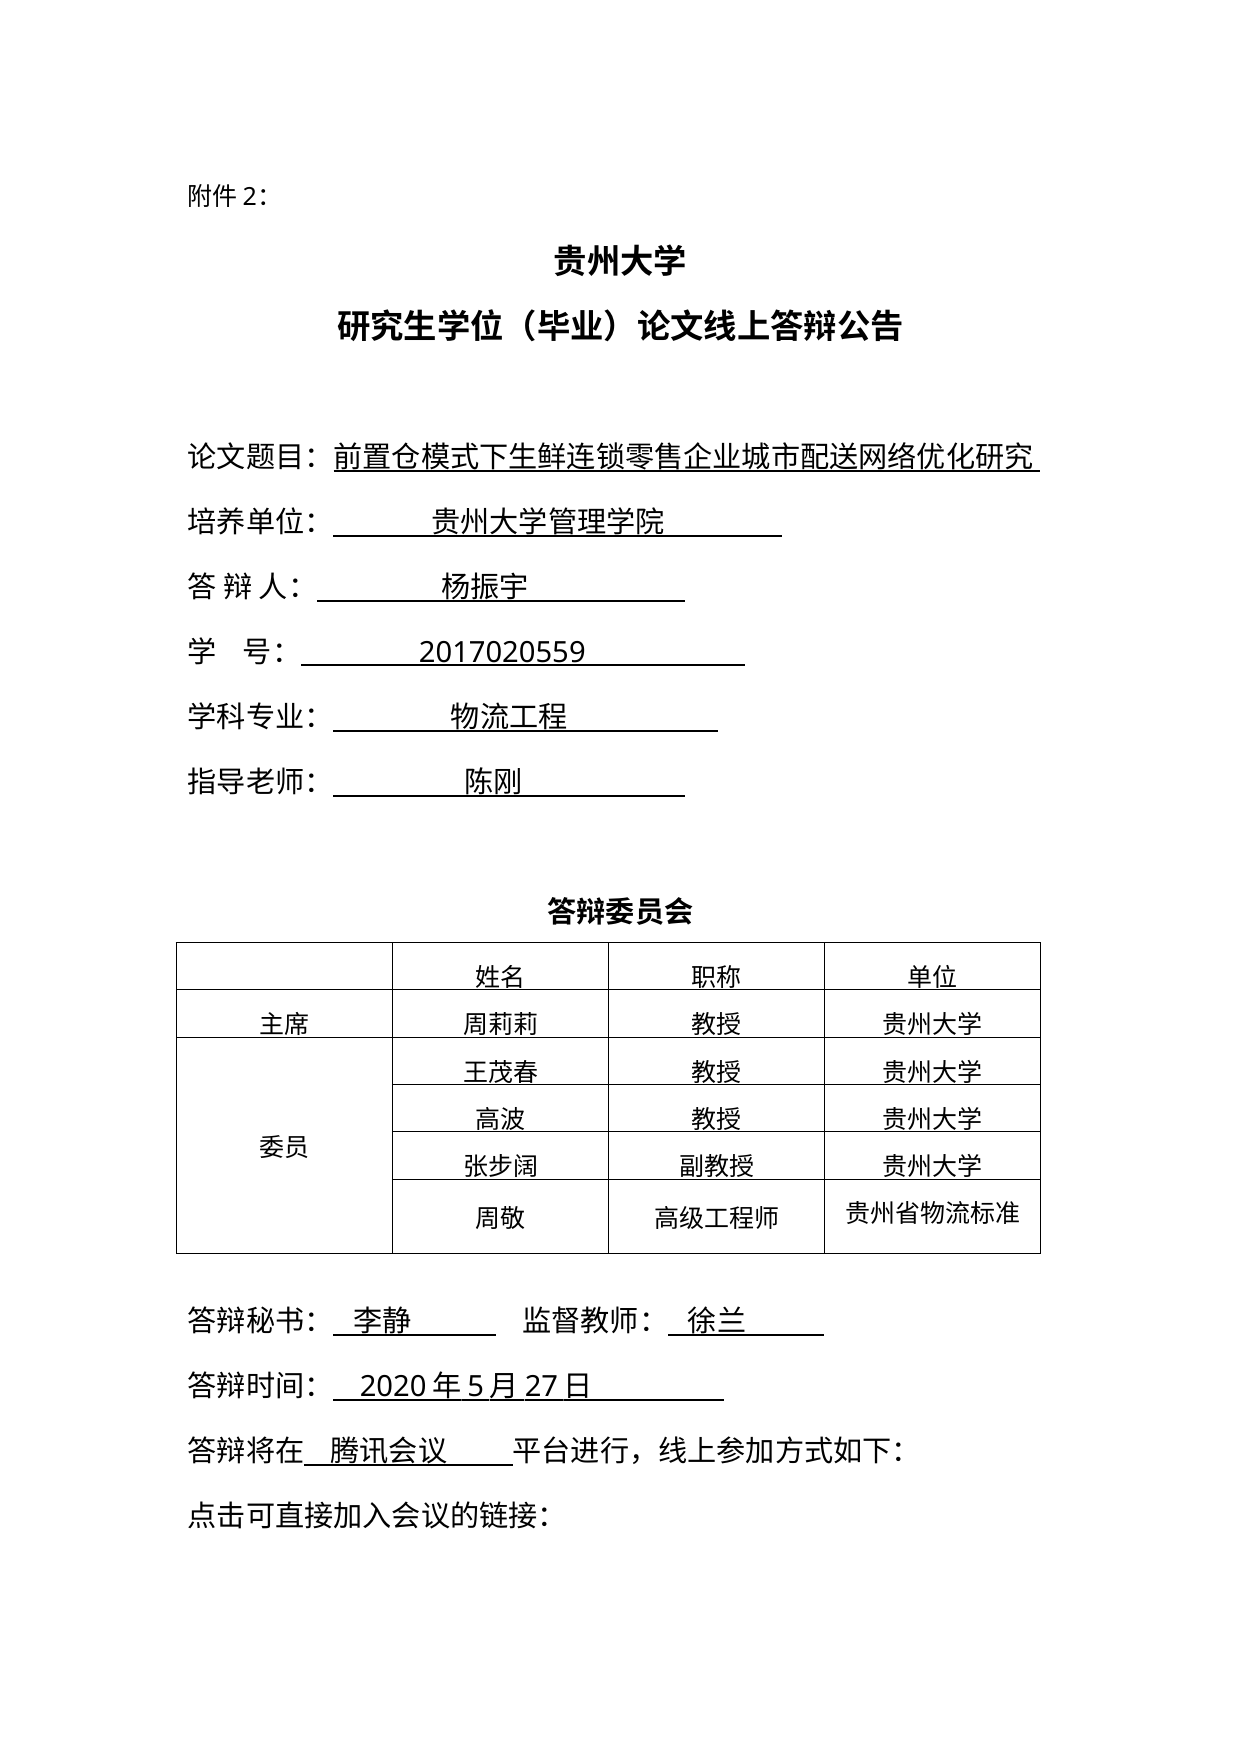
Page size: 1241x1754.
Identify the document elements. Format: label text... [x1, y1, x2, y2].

table_cell 主席 [177, 990, 392, 1037]
text 答 辩 人： 杨振宇 [187, 552, 1053, 617]
text 答辩时间： 2020年5月27日 [187, 1351, 1053, 1416]
table_cell 王茂春 [393, 1038, 608, 1084]
table_cell 教授 [609, 1085, 824, 1131]
table_cell 周敬 [393, 1180, 608, 1253]
text 贵州大学 [187, 227, 1053, 292]
table_cell 贵州大学 [825, 990, 1040, 1037]
text 论文题目：前置仓模式下生鲜连锁零售企业城市配送网络优化研究 [187, 422, 1053, 487]
text 培养单位： 贵州大学管理学院 [187, 487, 1053, 552]
text 研究生学位（毕业）论文线上答辩公告 [187, 292, 1053, 357]
text 答辩委员会 [187, 877, 1053, 942]
table_cell 贵州大学 [825, 1038, 1040, 1084]
table_header [177, 943, 392, 989]
text 学 号： 2017020559 [187, 617, 1053, 682]
table_cell 教授 [609, 1038, 824, 1084]
table_cell 张步阔 [393, 1132, 608, 1178]
text 答辩将在 腾讯会议 平台进行，线上参加方式如下： 点击可直接加入会议的链接： [187, 1416, 1053, 1546]
text 指导老师： 陈刚 [187, 747, 1053, 812]
text 学科专业： 物流工程 [187, 682, 1053, 747]
text 答辩秘书： 李静 监督教师： 徐兰 [187, 1286, 1053, 1351]
table_header 单位 [825, 943, 1040, 989]
table_cell 贵州省物流标准化技术委员会 [825, 1180, 1040, 1253]
table_cell 周莉莉 [393, 990, 608, 1037]
text 附件2： [187, 162, 1053, 227]
table_cell 委员 [177, 1038, 392, 1253]
table_cell 副教授 [609, 1132, 824, 1178]
table_cell 贵州大学 [825, 1085, 1040, 1131]
table_header 职称 [609, 943, 824, 989]
table_header 姓名 [393, 943, 608, 989]
table_cell 教授 [609, 990, 824, 1037]
table_cell 贵州大学 [825, 1132, 1040, 1178]
table_cell 高波 [393, 1085, 608, 1131]
table_cell 高级工程师 [609, 1180, 824, 1253]
